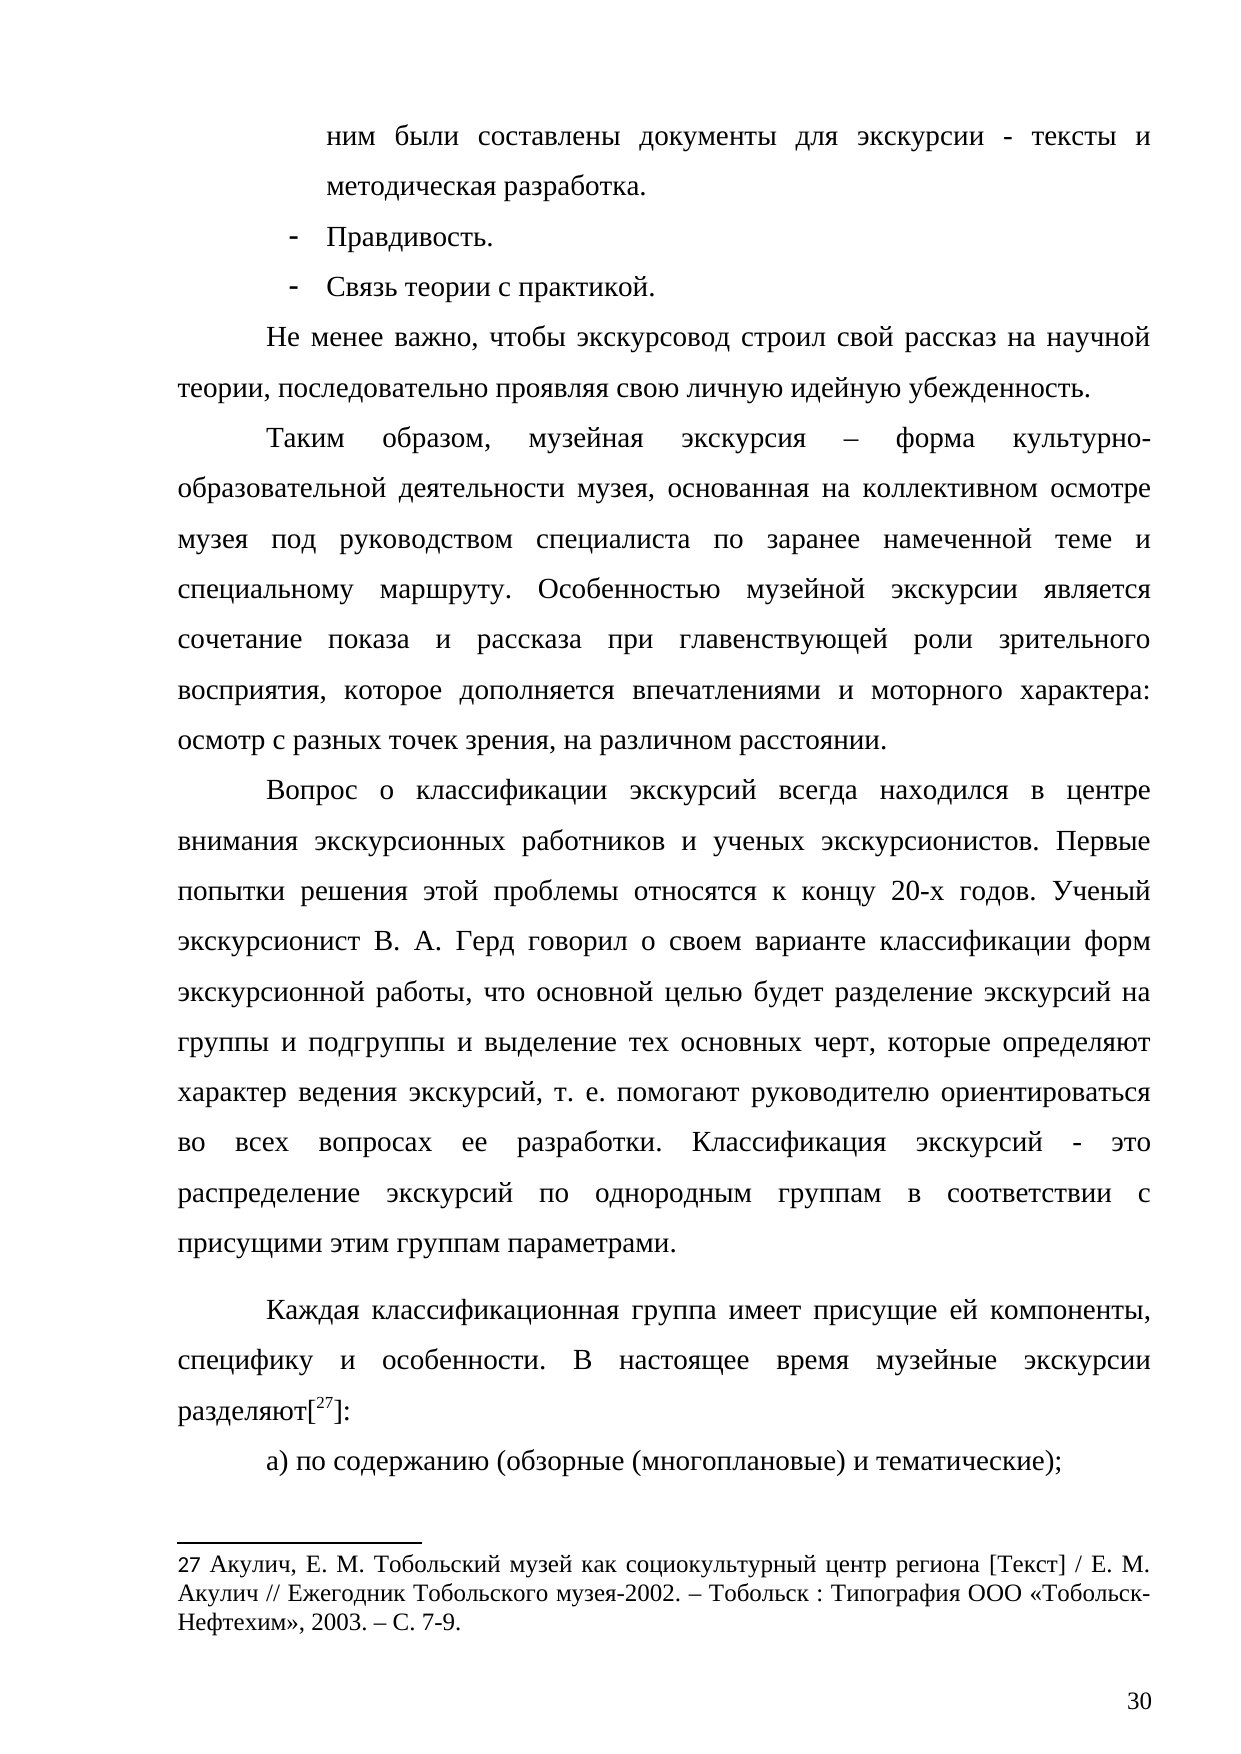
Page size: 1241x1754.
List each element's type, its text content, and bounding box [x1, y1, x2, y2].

text Каждая классификационная группа имеет присущие ей компоненты, специфику и особенности. В настоящее время музейные экскурсии разделяют[]: [177, 1292, 1152, 1426]
text Не менее важно, чтобы экскурсовод строил свой рассказ на научной теории, последовательно проявляя свою личную идейную убежденность. [177, 319, 1152, 403]
text Вопрос о классификации экскурсий всегда находился в центре внимания экскурсионных работников и ученых экскурсионистов. Первые попытки решения этой проблемы относятся к концу 20-х годов. Ученый экскурсионист В. А. Герд говорил о своем варианте классификации форм экскурсионной работы, что основной целью будет разделение экскурсий на группы и подгруппы и выделение тех основных черт, которые определяют характер ведения экскурсий, т. е. помогают руководителю ориентироваться во всех вопросах ее разработки. Классификация экскурсий - это распределение экскурсий по однородным группам в соответствии с присущими этим группам параметрами. [177, 772, 1152, 1259]
list Правдивость. [288, 219, 1152, 252]
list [288, 118, 1152, 202]
text а) по содержанию (обзорные (многоплановые) и тематические); [177, 1443, 1152, 1477]
list Связь теории с практикой. [288, 269, 1152, 303]
text Таким образом, музейная экскурсия – форма культурно-образовательной деятельности музея, основанная на коллективном осмотре музея под руководством специалиста по заранее намеченной теме и специальному маршруту. Особенностью музейной экскурсии является сочетание показа и рассказа при главенствующей роли зрительного восприятия, которое дополняется впечатлениями и моторного характера: осмотр с разных точек зрения, на различном расстоянии. [177, 420, 1152, 756]
